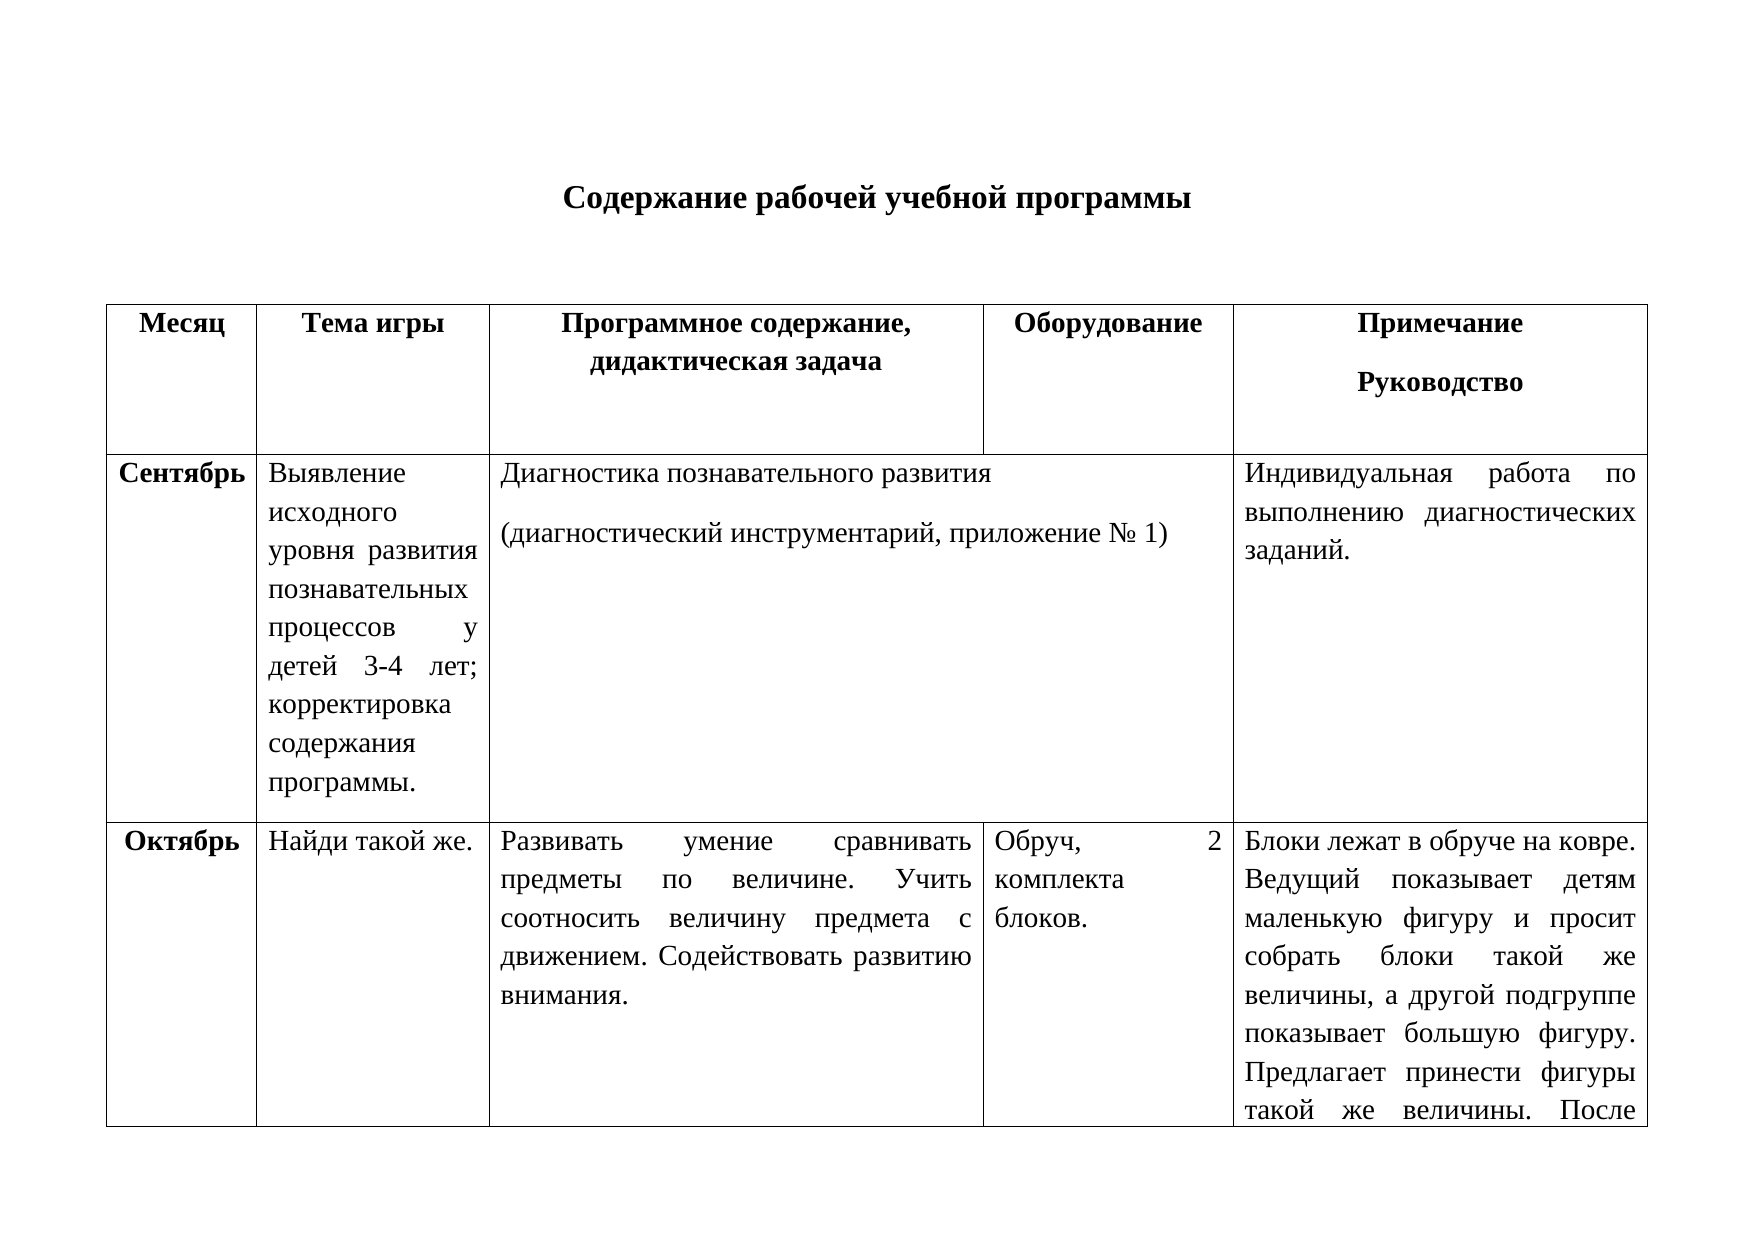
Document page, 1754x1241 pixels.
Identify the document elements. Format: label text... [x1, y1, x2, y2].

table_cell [490, 823, 983, 1126]
text Содержание рабочей учебной программы [118, 177, 1636, 216]
table_header Месяц [107, 305, 256, 454]
table_cell Октябрь [107, 823, 256, 1126]
table_cell Выявление исходного уровня развития познавательных процессов у детей 3-4 лет; корректировка содержания программы. [257, 455, 489, 822]
table_cell Сентябрь [107, 455, 256, 822]
table_header Тема игры [257, 305, 489, 454]
table_header Программное содержание, дидактическая задача [490, 305, 983, 454]
table_header Примечание Руководство [1234, 305, 1647, 454]
table_header Оборудование [984, 305, 1233, 454]
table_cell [984, 823, 1233, 1126]
table_cell Индивидуальная работа по выполнению диагностических заданий. [1234, 455, 1647, 822]
table_cell Найди такой же. [257, 823, 489, 1126]
table_cell Диагностика познавательного развития (диагностический инструментарий, приложение № 1) [490, 455, 1233, 822]
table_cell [1234, 823, 1647, 1126]
